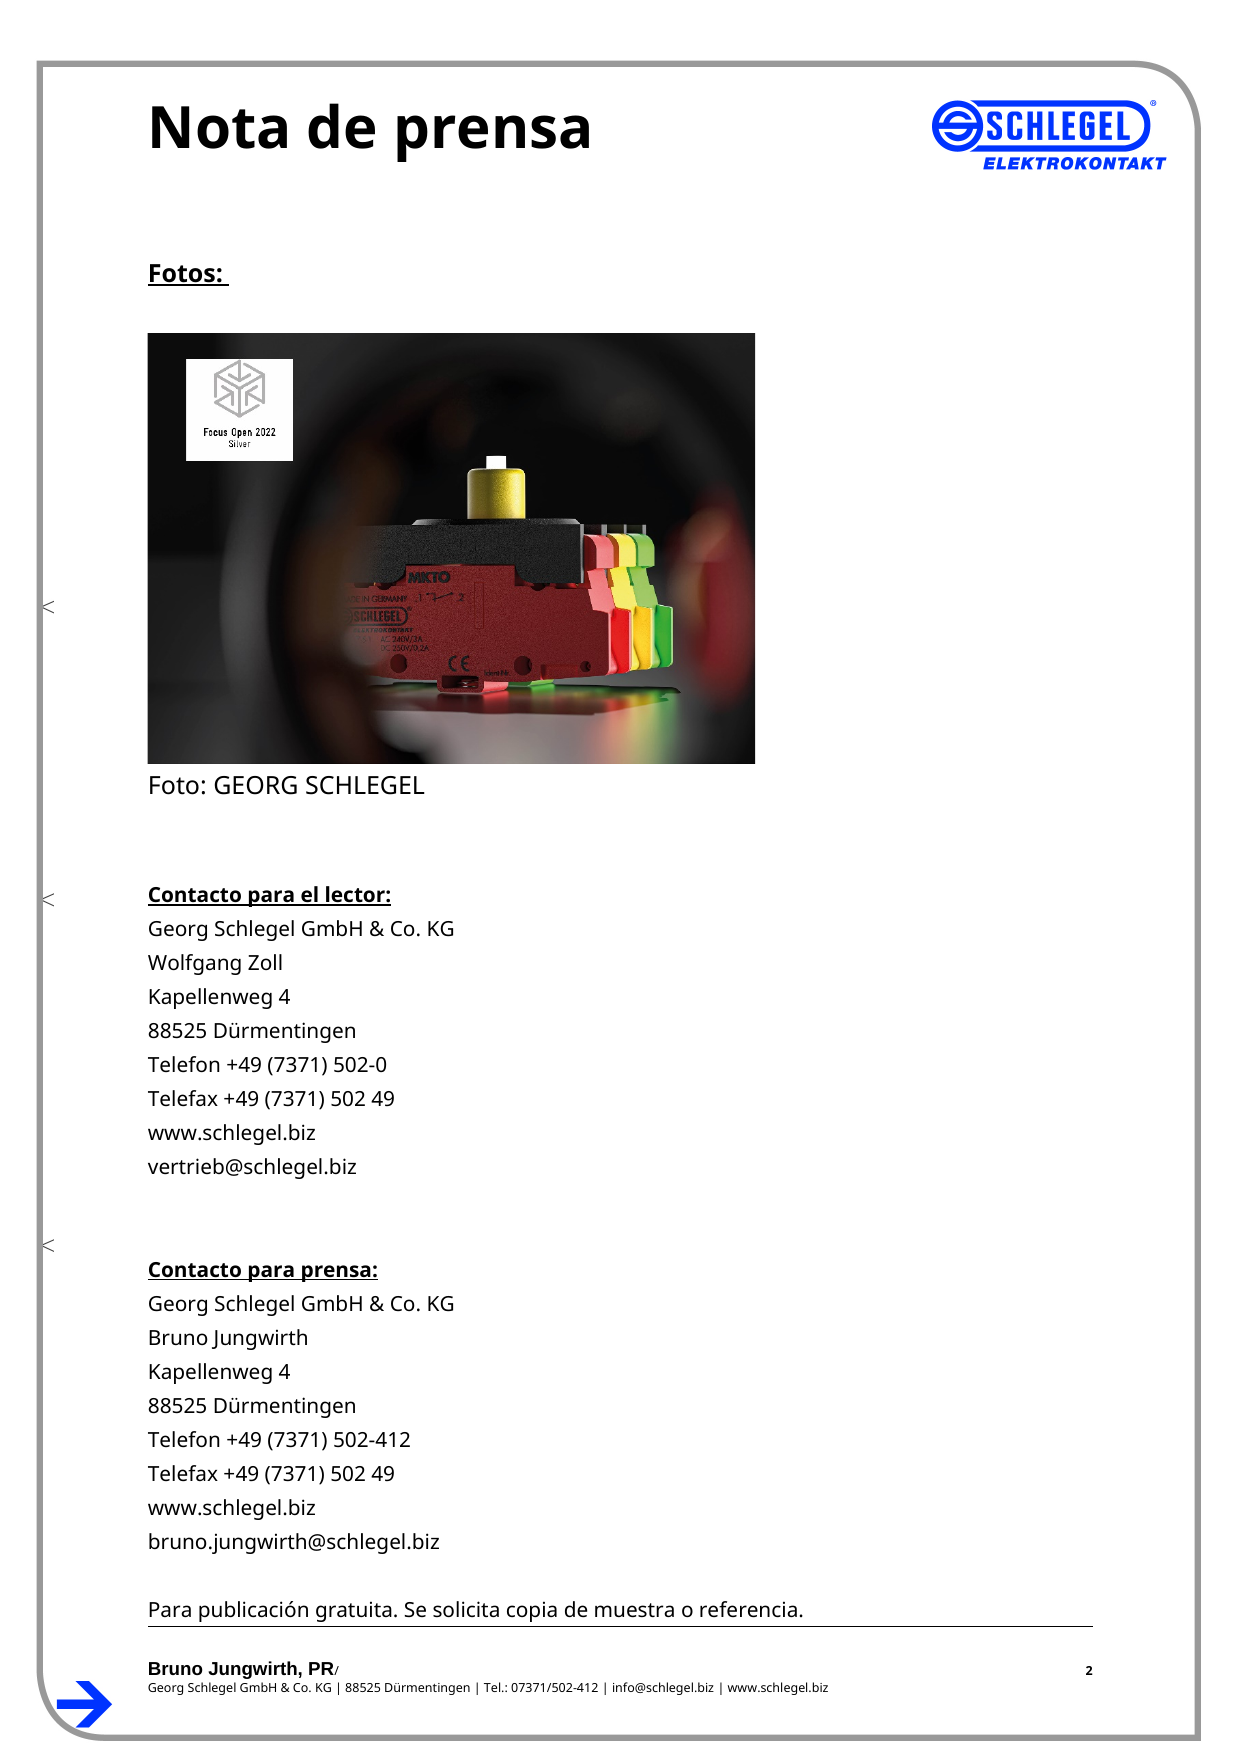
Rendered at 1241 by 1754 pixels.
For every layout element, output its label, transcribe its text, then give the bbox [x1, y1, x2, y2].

text Telefon +49 (7371) 502-0 [148, 1050, 1093, 1079]
text Para publicación gratuita. Se solicita copia de muestra o referencia. [148, 1595, 1093, 1626]
text Telefax +49 (7371) 502 49 [148, 1084, 1093, 1113]
text bruno.jungwirth@schlegel.biz [148, 1527, 1093, 1556]
text Contacto para prensa: [148, 1255, 1093, 1283]
text www.schlegel.biz [148, 1493, 1093, 1522]
text 88525 Dürmentingen [148, 1391, 1093, 1419]
text Kapellenweg 4 [148, 1357, 1093, 1385]
text Telefon +49 (7371) 502-412 [148, 1425, 1093, 1453]
picture [0, 22, 1239, 1754]
text Telefax +49 (7371) 502 49 [148, 1459, 1093, 1487]
text Foto: GEORG SCHLEGEL [148, 768, 1093, 802]
text Fotos: [148, 255, 1093, 289]
text Kapellenweg 4 [148, 982, 1093, 1011]
text www.schlegel.biz [148, 1118, 1093, 1147]
text Contacto para el lector: [148, 880, 1093, 908]
text Georg Schlegel GmbH & Co. KG [148, 914, 1093, 942]
text 88525 Dürmentingen [148, 1016, 1093, 1045]
text vertrieb@schlegel.biz [148, 1152, 1093, 1181]
text Georg Schlegel GmbH & Co. KG [148, 1289, 1093, 1317]
text Wolfgang Zoll [148, 948, 1093, 977]
text Bruno Jungwirth [148, 1323, 1093, 1351]
